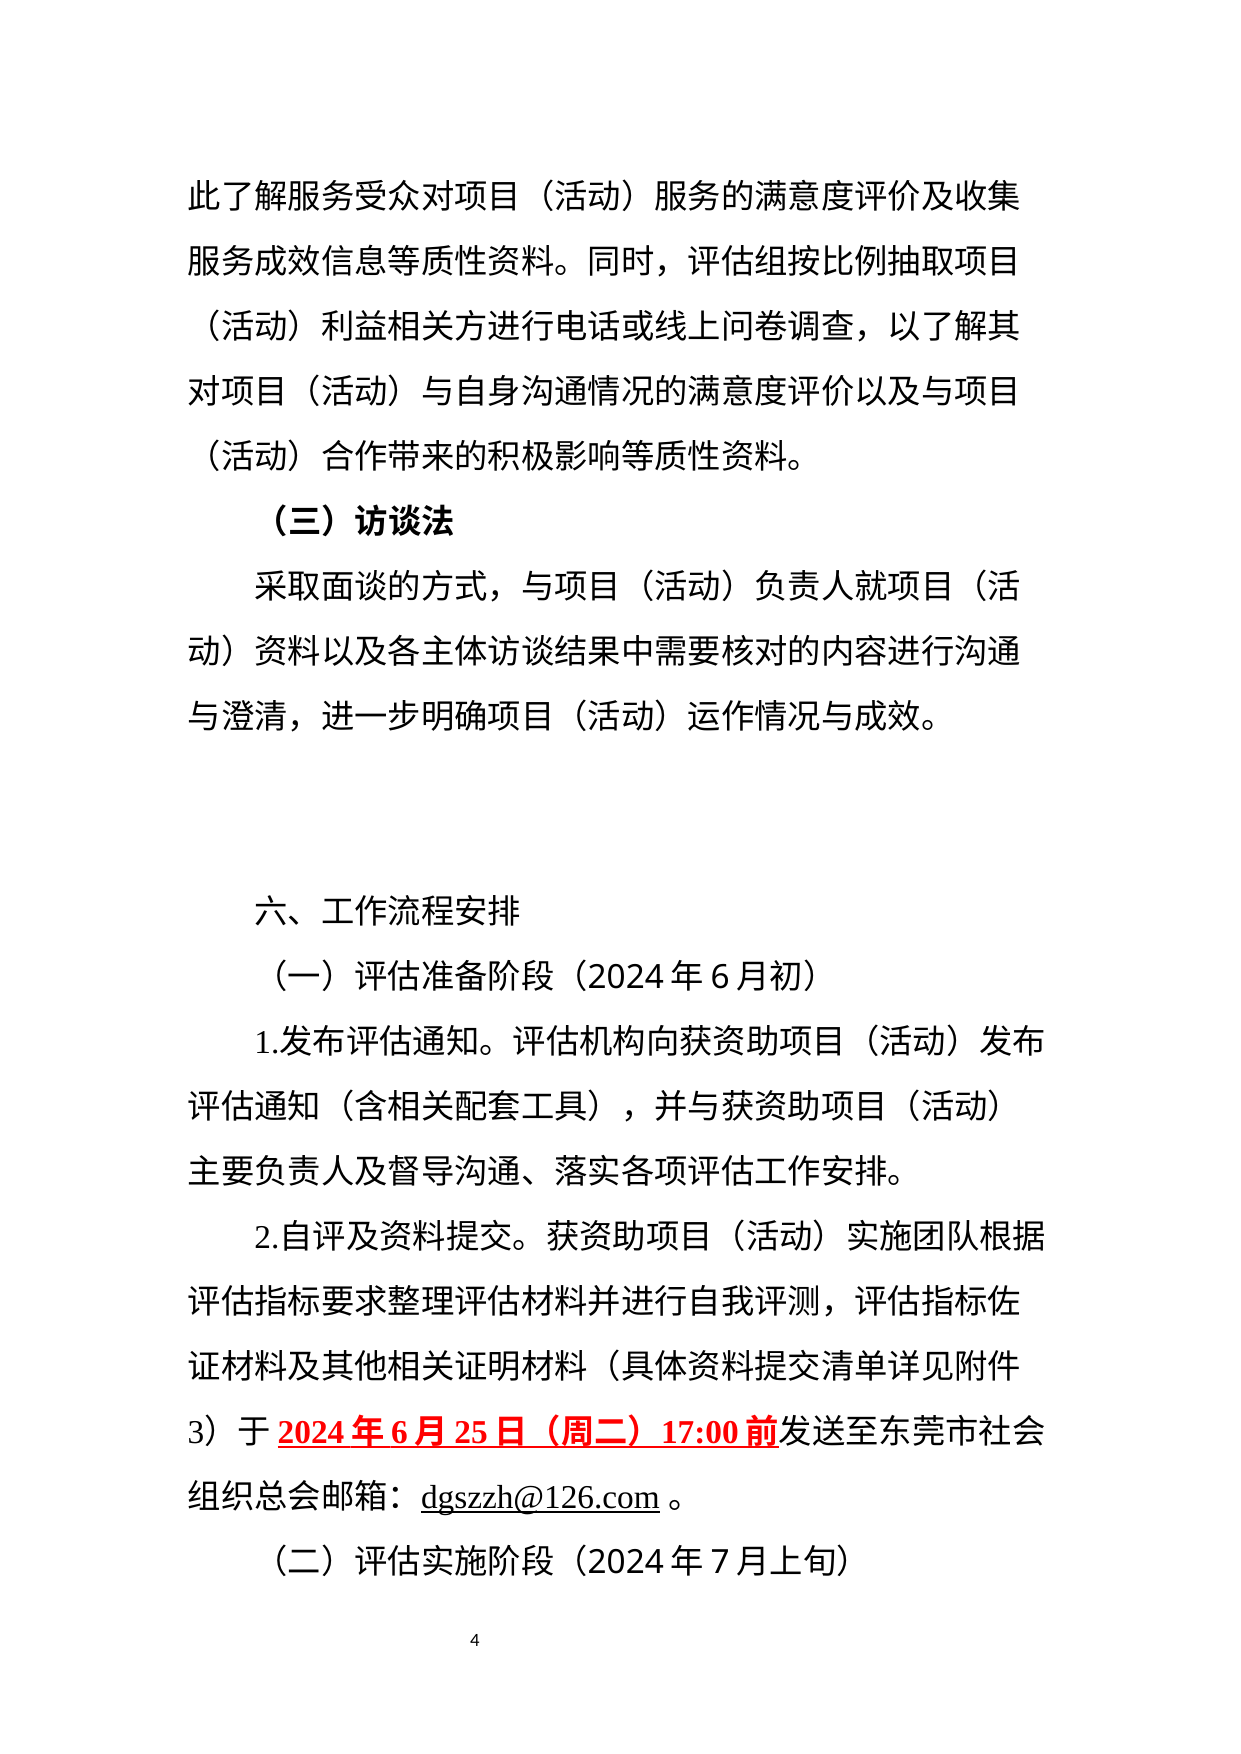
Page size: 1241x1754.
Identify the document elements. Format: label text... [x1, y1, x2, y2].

text （一）评估准备阶段（2024年6月初） [187, 942, 1053, 1007]
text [187, 162, 1053, 487]
text 2.自评及资料提交。获资助项目（活动）实施团队根据评估指标要求整理评估材料并进行自我评测，评估指标佐证材料及其他相关证明材料（具体资料提交清单详见附件3）于2024年6月25日（周二）17:00前发送至东莞市社会组织总会邮箱：dgszzh@126.com 。 [187, 1202, 1053, 1527]
text （三）访谈法 [187, 487, 1053, 552]
text 采取面谈的方式，与项目（活动）负责人就项目（活动）资料以及各主体访谈结果中需要核对的内容进行沟通与澄清，进一步明确项目（活动）运作情况与成效。 [187, 552, 1053, 747]
text （二）评估实施阶段（2024年7月上旬） [187, 1527, 1053, 1592]
text 1.发布评估通知。评估机构向获资助项目（活动）发布评估通知（含相关配套工具），并与获资助项目（活动）主要负责人及督导沟通、落实各项评估工作安排。 [187, 1007, 1053, 1202]
text 六、工作流程安排 [187, 877, 1053, 942]
